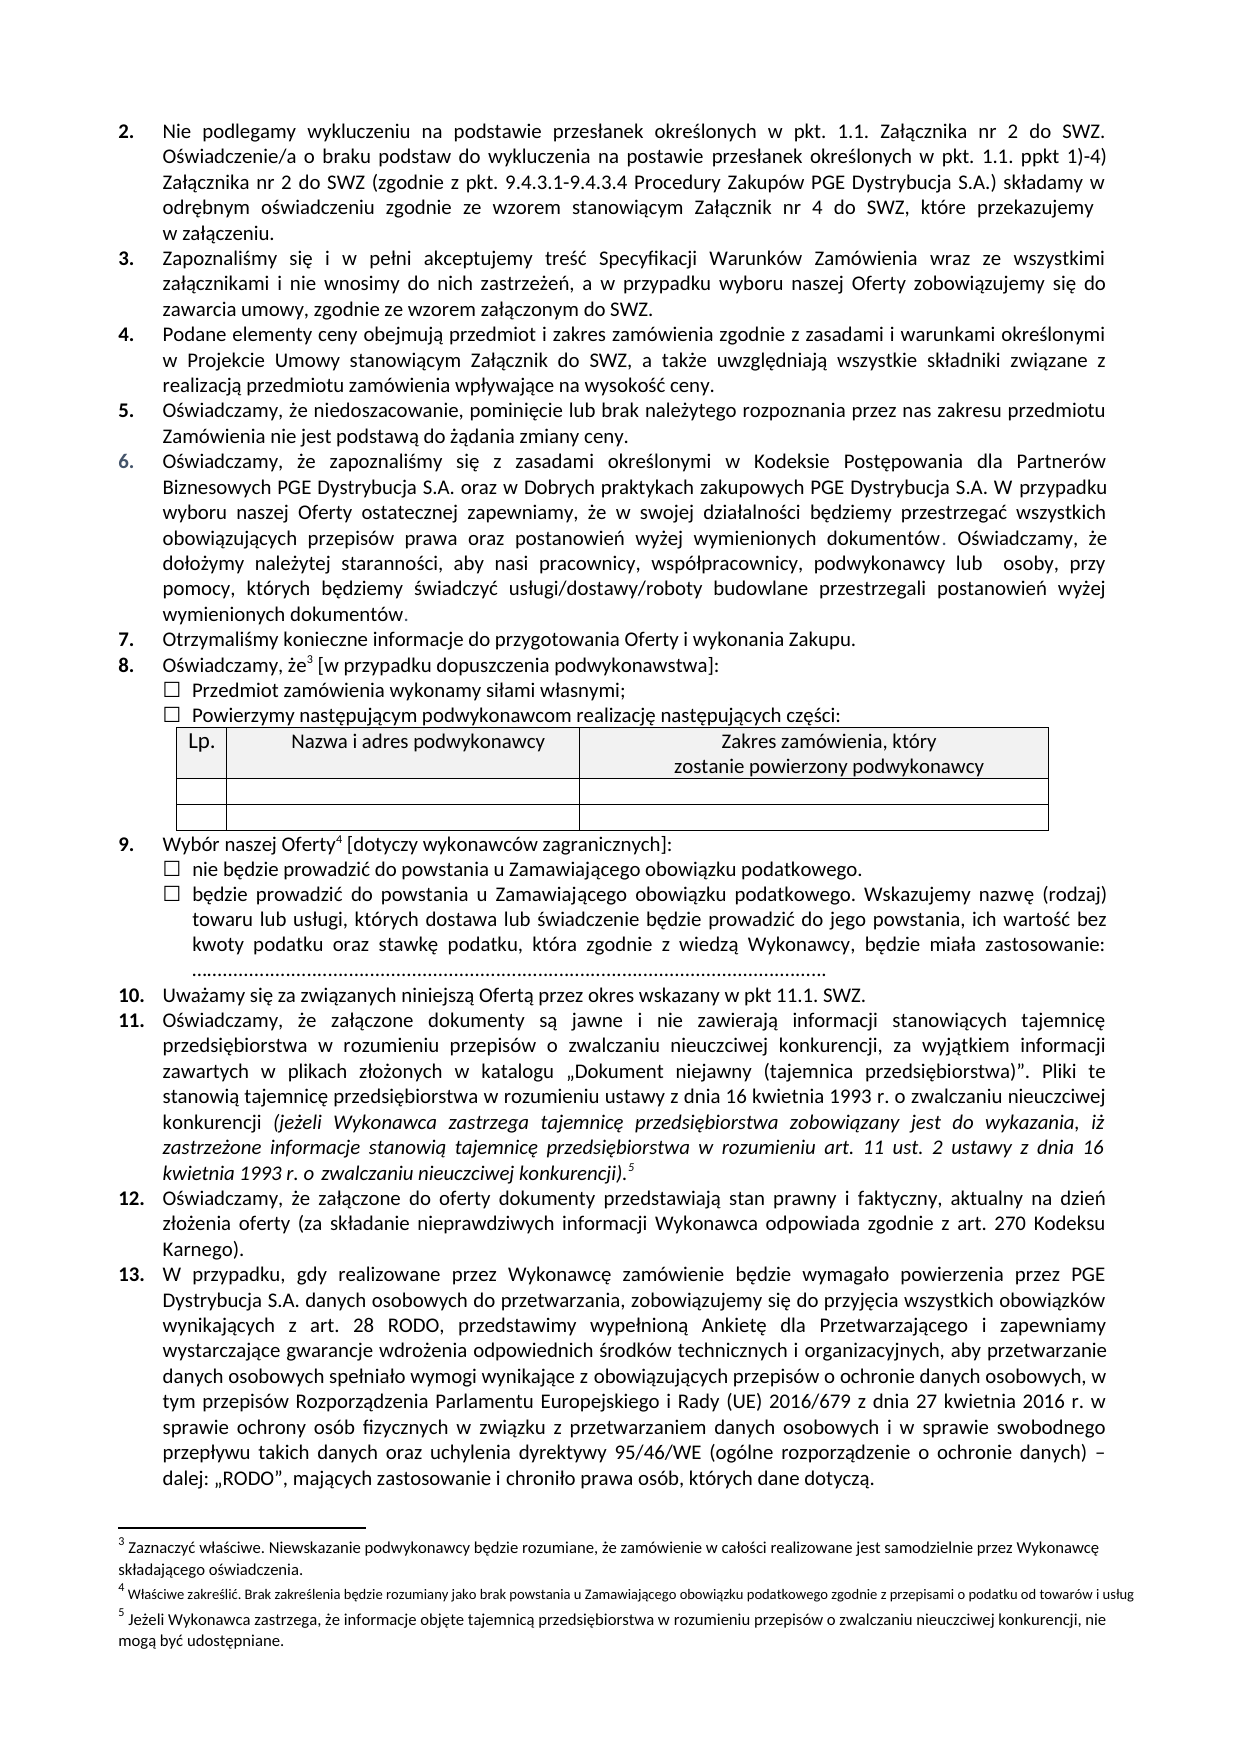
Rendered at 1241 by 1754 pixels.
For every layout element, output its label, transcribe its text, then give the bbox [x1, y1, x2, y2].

table_cell [227, 805, 579, 830]
list W przypadku, gdy realizowane przez Wykonawcę zamówienie będzie wymagało powierzenia przez PGE Dystrybucja S.A. danych osobowych do przetwarzania, zobowiązujemy się do przyjęcia wszystkich obowiązków wynikających z art. 28 RODO, przedstawimy wypełnioną Ankietę dla Przetwarzającego i zapewniamy wystarczające gwarancje wdrożenia odpowiednich środków technicznych i organizacyjnych, aby przetwarzanie danych osobowych spełniało wymogi wynikające z obowiązujących przepisów o ochronie danych osobowych, w tym przepisów Rozporządzenia Parlamentu Europejskiego i Rady (UE) 2016/679 z dnia 27 kwietnia 2016 r. w sprawie ochrony osób fizycznych w związku z przetwarzaniem danych osobowych i w sprawie swobodnego przepływu takich danych oraz uchylenia dyrektywy 95/46/WE (ogólne rozporządzenie o ochronie danych) – dalej: „RODO”, mających zastosowanie i chroniło prawa osób, których dane dotyczą. [118, 1261, 1107, 1490]
list Oświadczamy, że załączone do oferty dokumenty przedstawiają stan prawny i faktyczny, aktualny na dzień złożenia oferty (za składanie nieprawdziwych informacji Wykonawca odpowiada zgodnie z art. 270 Kodeksu Karnego). [118, 1185, 1107, 1261]
list Zapoznaliśmy się i w pełni akceptujemy treść Specyfikacji Warunków Zamówienia wraz ze wszystkimi załącznikami i nie wnosimy do nich zastrzeżeń, a w przypadku wyboru naszej Oferty zobowiązujemy się do zawarcia umowy, zgodnie ze wzorem załączonym do SWZ. [118, 245, 1107, 321]
table_cell [177, 779, 226, 804]
text ☐ będzie prowadzić do powstania u Zamawiającego obowiązku podatkowego. Wskazujemy nazwę (rodzaj) towaru lub usługi, których dostawa lub świadczenie będzie prowadzić do jego powstania, ich wartość bez kwoty podatku oraz stawkę podatku, która zgodnie z wiedzą Wykonawcy, będzie miała zastosowanie: …...................................................................................................................... [162, 882, 1107, 982]
table_header Lp. [177, 728, 226, 778]
list Podane elementy ceny obejmują przedmiot i zakres zamówienia zgodnie z zasadami i warunkami określonymi w Projekcie Umowy stanowiącym Załącznik do SWZ, a także uwzględniają wszystkie składniki związane z realizacją przedmiotu zamówienia wpływające na wysokość ceny. [118, 321, 1107, 398]
table_cell [227, 779, 579, 804]
list Wybór naszej Oferty [dotyczy wykonawców zagranicznych]: [118, 831, 1107, 857]
text ☐ nie będzie prowadzić do powstania u Zamawiającego obowiązku podatkowego. [162, 857, 1107, 882]
list Oświadczamy, że [w przypadku dopuszczenia podwykonawstwa]: [118, 652, 1107, 677]
table_cell [580, 805, 1048, 830]
table_cell [177, 805, 226, 830]
list Oświadczamy, że niedoszacowanie, pominięcie lub brak należytego rozpoznania przez nas zakresu przedmiotu Zamówienia nie jest podstawą do żądania zmiany ceny. [118, 398, 1107, 448]
text Przedmiot zamówienia wykonamy siłami własnymi; [162, 677, 1137, 702]
text Powierzymy następującym podwykonawcom realizację następujących części: [162, 702, 1137, 727]
table_header Zakres zamówienia, który zostanie powierzony podwykonawcy [580, 728, 1048, 778]
list Uważamy się za związanych niniejszą Ofertą przez okres wskazany w pkt 11.1. SWZ. [118, 982, 1107, 1007]
list Otrzymaliśmy konieczne informacje do przygotowania Oferty i wykonania Zakupu. [118, 626, 1107, 652]
list Oświadczamy, że zapoznaliśmy się z zasadami określonymi w Kodeksie Postępowania dla Partnerów Biznesowych PGE Dystrybucja S.A. oraz w Dobrych praktykach zakupowych PGE Dystrybucja S.A. W przypadku wyboru naszej Oferty ostatecznej zapewniamy, że w swojej działalności będziemy przestrzegać wszystkich obowiązujących przepisów prawa oraz postanowień wyżej wymienionych dokumentów. Oświadczamy, że dołożymy należytej staranności, aby nasi pracownicy, współpracownicy, podwykonawcy lub osoby, przy pomocy, których będziemy świadczyć usługi/dostawy/roboty budowlane przestrzegali postanowień wyżej wymienionych dokumentów. [118, 448, 1107, 626]
list Oświadczamy, że załączone dokumenty są jawne i nie zawierają informacji stanowiących tajemnicę przedsiębiorstwa w rozumieniu przepisów o zwalczaniu nieuczciwej konkurencji, za wyjątkiem informacji zawartych w plikach złożonych w katalogu „Dokument niejawny (tajemnica przedsiębiorstwa)”. Pliki te stanowią tajemnicę przedsiębiorstwa w rozumieniu ustawy z dnia 16 kwietnia 1993 r. o zwalczaniu nieuczciwej konkurencji (jeżeli Wykonawca zastrzega tajemnicę przedsiębiorstwa zobowiązany jest do wykazania, iż zastrzeżone informacje stanowią tajemnicę przedsiębiorstwa w rozumieniu art. 11 ust. 2 ustawy z dnia 16 kwietnia 1993 r. o zwalczaniu nieuczciwej konkurencji). [118, 1007, 1107, 1185]
list Nie podlegamy wykluczeniu na podstawie przesłanek określonych w pkt. 1.1. Załącznika nr 2 do SWZ. Oświadczenie/a o braku podstaw do wykluczenia na postawie przesłanek określonych w pkt. 1.1. ppkt 1)-4) Załącznika nr 2 do SWZ (zgodnie z pkt. 9.4.3.1-9.4.3.4 Procedury Zakupów PGE Dystrybucja S.A.) składamy w odrębnym oświadczeniu zgodnie ze wzorem stanowiącym Załącznik nr 4 do SWZ, które przekazujemy w załączeniu. [118, 118, 1107, 245]
table_cell [580, 779, 1048, 804]
table_header Nazwa i adres podwykonawcy [227, 728, 579, 778]
